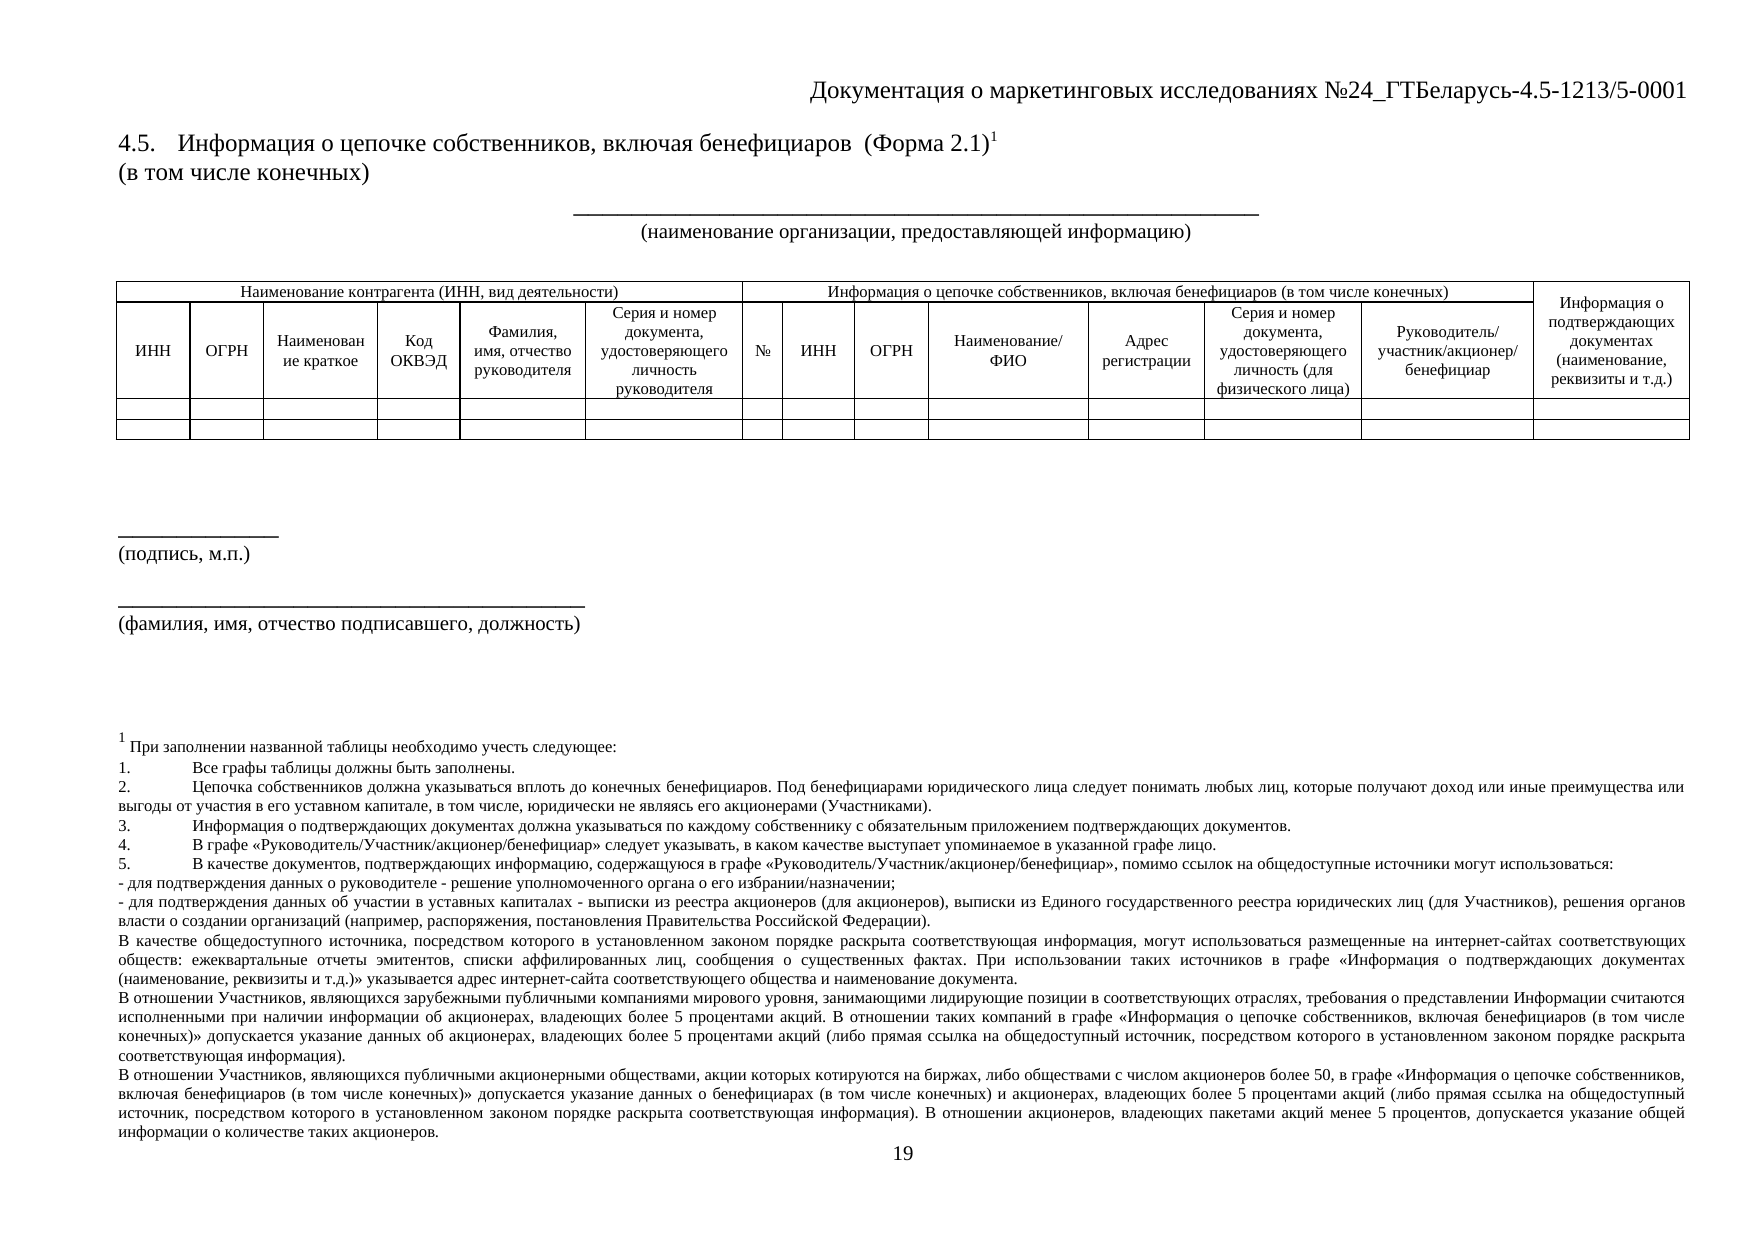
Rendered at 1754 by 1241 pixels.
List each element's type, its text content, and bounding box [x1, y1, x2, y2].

text (фамилия, имя, отчество подписавшего, должность) [118, 611, 1687, 634]
table_cell [586, 399, 742, 418]
table_cell ИНН [117, 303, 189, 398]
table_cell [1534, 420, 1689, 439]
table_cell Фамилия, имя, отчество руководителя [461, 303, 585, 398]
text _______________________________________________ [144, 185, 1687, 219]
text (наименование организации, предоставляющей информацию) [144, 219, 1687, 243]
table_cell Адрес регистрации [1089, 303, 1204, 398]
table_cell [264, 420, 377, 439]
table_cell [855, 399, 928, 418]
table_cell [1205, 420, 1361, 439]
table_cell [1534, 399, 1689, 418]
text (подпись, м.п.) [118, 540, 1687, 564]
table_cell [191, 420, 263, 439]
table_cell [378, 399, 459, 418]
list Информация о цепочке собственников, включая бенефициаров (Форма 2.1) [118, 128, 1687, 157]
table_header Информация о цепочке собственников, включая бенефициаров (в том числе конечных) [743, 282, 1533, 301]
table_cell Наименование/ ФИО [929, 303, 1088, 398]
table_cell Серия и номер документа, удостоверяющего личность руководителя [586, 303, 742, 398]
table_cell [1205, 399, 1361, 418]
table_cell [743, 420, 782, 439]
table_cell [783, 399, 854, 418]
table_cell [461, 399, 585, 418]
table_header Наименование контрагента (ИНН, вид деятельности) [117, 282, 742, 301]
table_cell [586, 420, 742, 439]
table_cell [461, 420, 585, 439]
table_header Информация о подтверждающих документах (наименование, реквизиты и т.д.) [1534, 282, 1689, 398]
table_cell Наименование краткое [264, 303, 377, 398]
table_cell [264, 399, 377, 418]
table_cell [117, 420, 189, 439]
table_cell [929, 420, 1088, 439]
table_cell ОГРН [191, 303, 263, 398]
table_cell № [743, 303, 782, 398]
table_cell [929, 399, 1088, 418]
table_cell [378, 420, 459, 439]
table_cell [191, 399, 263, 418]
table_cell ОГРН [855, 303, 928, 398]
table_cell ИНН [783, 303, 854, 398]
text (в том числе конечных) [118, 157, 1687, 185]
table_cell Код ОКВЭД [378, 303, 459, 398]
table_cell [1362, 420, 1533, 439]
table_cell [1089, 399, 1204, 418]
text ________________________________ [118, 577, 1687, 611]
table_cell [1089, 420, 1204, 439]
table_cell [1362, 399, 1533, 418]
table_cell Серия и номер документа, удостоверяющего личность (для физического лица) [1205, 303, 1361, 398]
text ___________ [118, 507, 1687, 540]
table_cell [855, 420, 928, 439]
table_cell Руководитель/ участник/акционер/ бенефициар [1362, 303, 1533, 398]
table_cell [783, 420, 854, 439]
table_cell [117, 399, 189, 418]
table_cell [743, 399, 782, 418]
